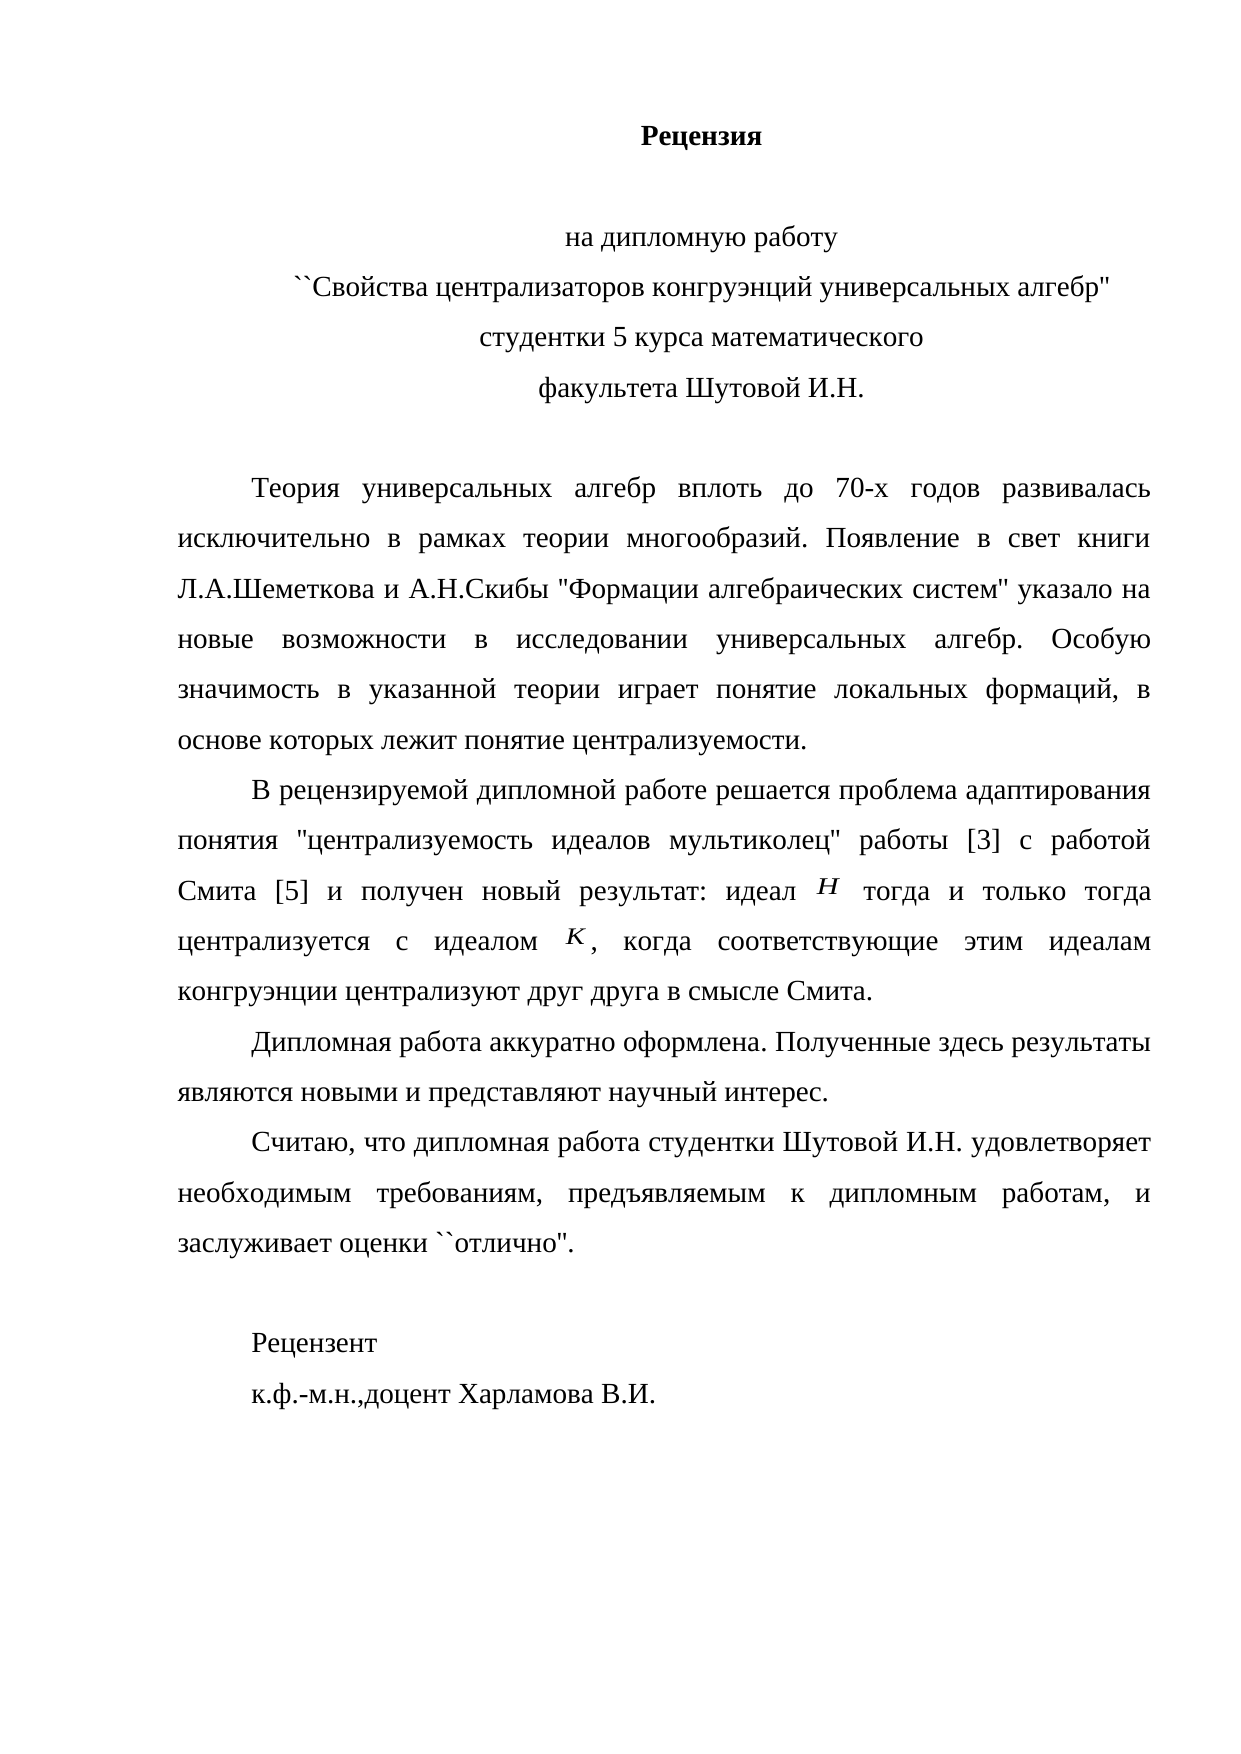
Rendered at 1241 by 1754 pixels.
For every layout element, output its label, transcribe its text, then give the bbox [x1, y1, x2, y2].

text к.ф.-м.н.,доцент Харламова В.И. [177, 1376, 1152, 1409]
text факультета Шутовой И.Н. [177, 370, 1152, 403]
text Теория универсальных алгебр вплоть до 70-х годов развивалась исключительно в рамках теории многообразий. Появление в свет книги Л.А.Шеметкова и А.Н.Скибы ''Формации алгебраических систем'' указало на новые возможности в исследовании универсальных алгебр. Особую значимость в указанной теории играет понятие локальных формаций, в основе которых лежит понятие централизуемости. [177, 470, 1152, 755]
text Дипломная работа аккуратно оформлена. Полученные здесь результаты являются новыми и представляют научный интерес. [177, 1024, 1152, 1108]
text В рецензируемой дипломной работе решается проблема адаптирования понятия ''централизуемость идеалов мультиколец'' работы [3] с работой Смита [5] и получен новый результат: идеал тогда и только тогда централизуется с идеалом , когда соответствующие этим идеалам конгруэнции централизуют друг друга в смысле Смита. [177, 772, 1152, 1007]
text Рецензент [177, 1326, 1152, 1359]
text ``Свойства централизаторов конгруэнций универсальных алгебр'' [177, 269, 1152, 303]
text на дипломную работу [177, 219, 1152, 252]
text студентки 5 курса математического [177, 319, 1152, 353]
text Рецензия [177, 118, 1152, 152]
text Считаю, что дипломная работа студентки Шутовой И.Н. удовлетворяет необходимым требованиям, предъявляемым к дипломным работам, и заслуживает оценки ``отлично''. [177, 1124, 1152, 1258]
